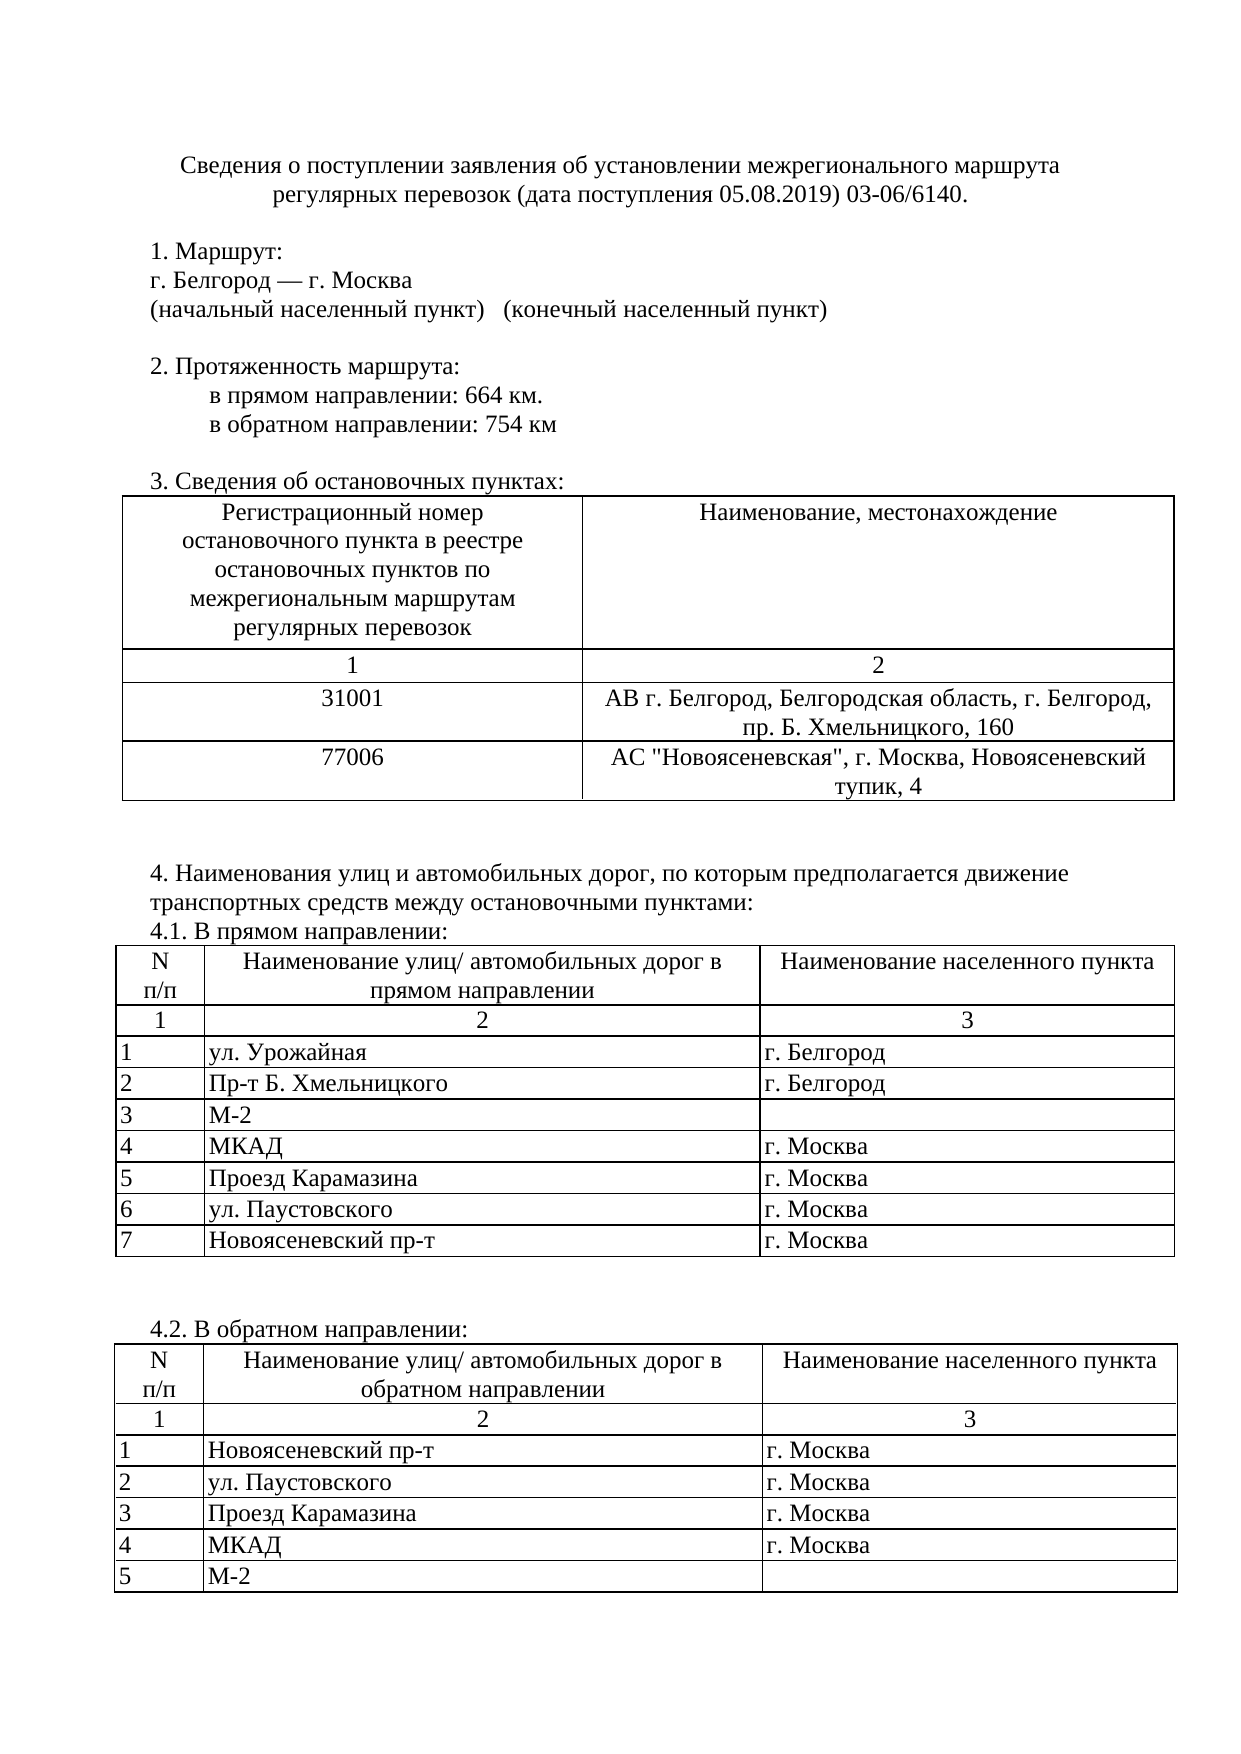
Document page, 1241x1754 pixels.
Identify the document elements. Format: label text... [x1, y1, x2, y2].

table_cell 2 [117, 1068, 204, 1098]
table_cell М-2 [205, 1100, 759, 1130]
table_header N п/п [115, 1345, 203, 1402]
table_cell М-2 [204, 1561, 762, 1591]
text 1. Маршрут: [150, 236, 1090, 265]
table_cell [761, 1100, 1174, 1130]
table_cell ул. Урожайная [205, 1037, 759, 1067]
table_header Наименование улиц/ автомобильных дорог в обратном направлении [204, 1345, 762, 1402]
table_cell г. Москва [761, 1226, 1174, 1256]
table_cell 1 [117, 1006, 204, 1035]
table_cell 3 [117, 1100, 204, 1130]
table_cell АВ г. Белгород, Белгородская область, г. Белгород, пр. Б. Хмельницкого, 160 [583, 683, 1173, 740]
table_cell 1 [115, 1435, 203, 1465]
text 4. Наименования улиц и автомобильных дорог, по которым предполагается движение транспортных средств между остановочными пунктами: [150, 858, 1090, 916]
table_cell 4 [115, 1529, 203, 1560]
text Сведения о поступлении заявления об установлении межрегионального маршрута регулярных перевозок (дата поступления 05.08.2019) 03-06/6140. [150, 150, 1090, 207]
table_cell 4 [117, 1131, 204, 1161]
table_cell 2 [205, 1006, 759, 1035]
table_cell 2 [204, 1404, 762, 1434]
table_cell Проезд Карамазина [204, 1498, 762, 1528]
table_cell ул. Паустовского [205, 1194, 759, 1224]
table_cell Новоясеневский пр-т [204, 1436, 762, 1465]
table_cell 7 [117, 1226, 204, 1256]
text в обратном направлении: 754 км [150, 409, 1090, 437]
table_cell г. Москва [761, 1131, 1174, 1161]
table_header Наименование, местонахождение [583, 497, 1173, 648]
table_header Наименование населенного пункта [761, 946, 1174, 1004]
table_cell г. Москва [761, 1163, 1174, 1193]
text г. Белгород — г. Москва [150, 265, 1090, 294]
table_cell 2 [583, 650, 1173, 681]
text 2. Протяженность маршрута: [150, 351, 1090, 380]
table_cell г. Москва [763, 1497, 1177, 1528]
table_cell 2 [115, 1466, 203, 1497]
table_cell Пр-т Б. Хмельницкого [205, 1068, 759, 1098]
text 4.1. В прямом направлении: [150, 916, 1090, 945]
table_cell г. Белгород [761, 1068, 1174, 1098]
table_cell АС "Новоясеневская", г. Москва, Новоясеневский тупик, 4 [583, 742, 1173, 799]
table_cell г. Москва [763, 1465, 1177, 1497]
table_cell 1 [117, 1037, 204, 1067]
table_cell г. Москва [763, 1434, 1177, 1465]
text в прямом направлении: 664 км. [150, 380, 1090, 409]
table_cell 5 [115, 1561, 203, 1591]
table_cell 6 [117, 1194, 204, 1224]
table_cell 5 [117, 1163, 204, 1193]
table_cell МКАД [205, 1131, 759, 1161]
table_cell г. Москва [763, 1528, 1177, 1560]
table_header N п/п [117, 946, 204, 1004]
table_cell 3 [761, 1006, 1174, 1035]
table_cell Новоясеневский пр-т [205, 1226, 759, 1256]
table_cell 1 [115, 1404, 203, 1434]
table_header Регистрационный номер остановочного пункта в реестре остановочных пунктов по межрегиональным маршрутам регулярных перевозок [123, 497, 582, 648]
table_cell Проезд Карамазина [205, 1163, 759, 1193]
table_header Наименование улиц/ автомобильных дорог в прямом направлении [205, 946, 759, 1004]
table_cell МКАД [204, 1530, 762, 1560]
table_cell [763, 1560, 1177, 1591]
table_cell 77006 [123, 742, 582, 799]
table_cell г. Белгород [761, 1037, 1174, 1067]
text 3. Сведения об остановочных пунктах: [150, 466, 1090, 495]
table_cell 31001 [123, 683, 582, 740]
table_header Наименование населенного пункта [763, 1345, 1177, 1402]
text (начальный населенный пункт) (конечный населенный пункт) [150, 294, 1090, 322]
table_cell 3 [115, 1498, 203, 1528]
table_cell ул. Паустовского [204, 1467, 762, 1497]
table_cell г. Москва [761, 1194, 1174, 1224]
text 4.2. В обратном направлении: [150, 1314, 1090, 1343]
table_cell 3 [763, 1403, 1177, 1434]
table_cell 1 [123, 650, 582, 681]
